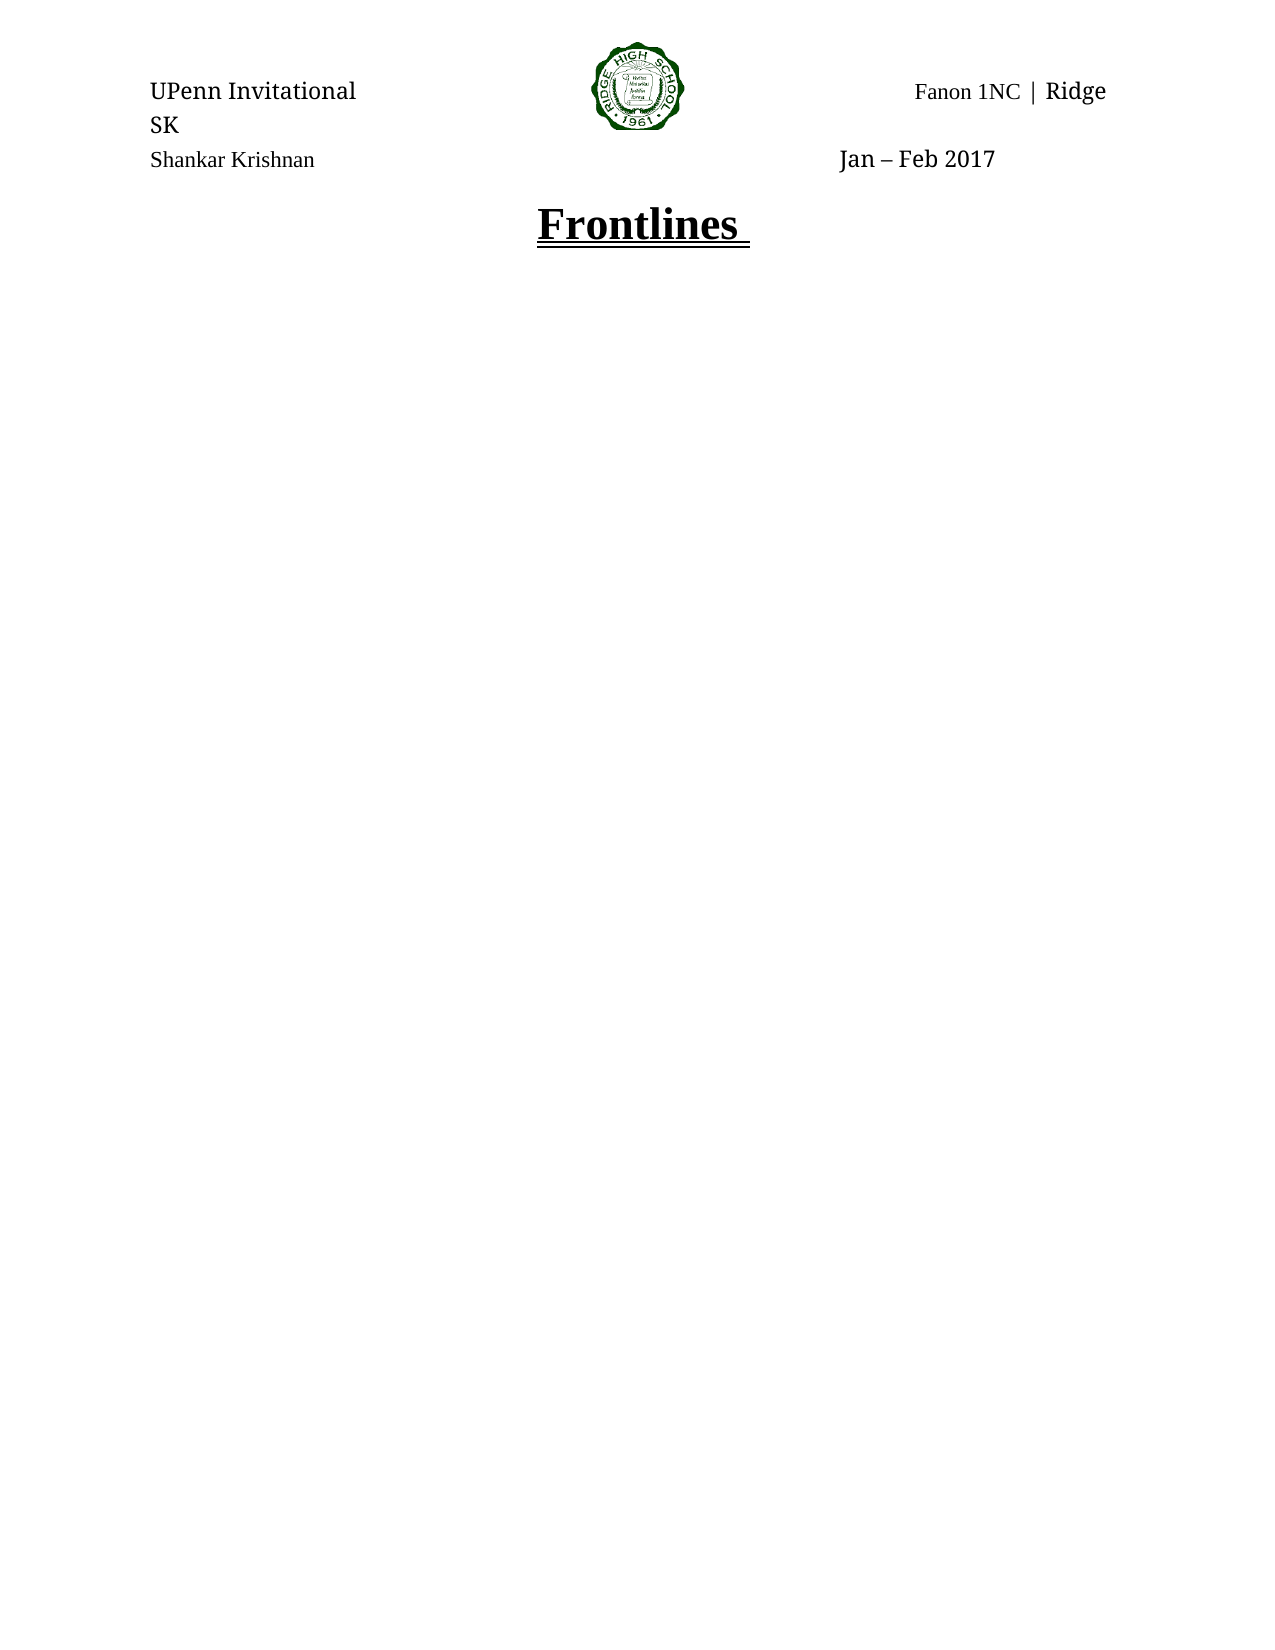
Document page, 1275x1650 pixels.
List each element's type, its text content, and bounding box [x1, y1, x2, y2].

picture [577, 42, 697, 130]
subtitle Frontlines [150, 197, 1125, 249]
